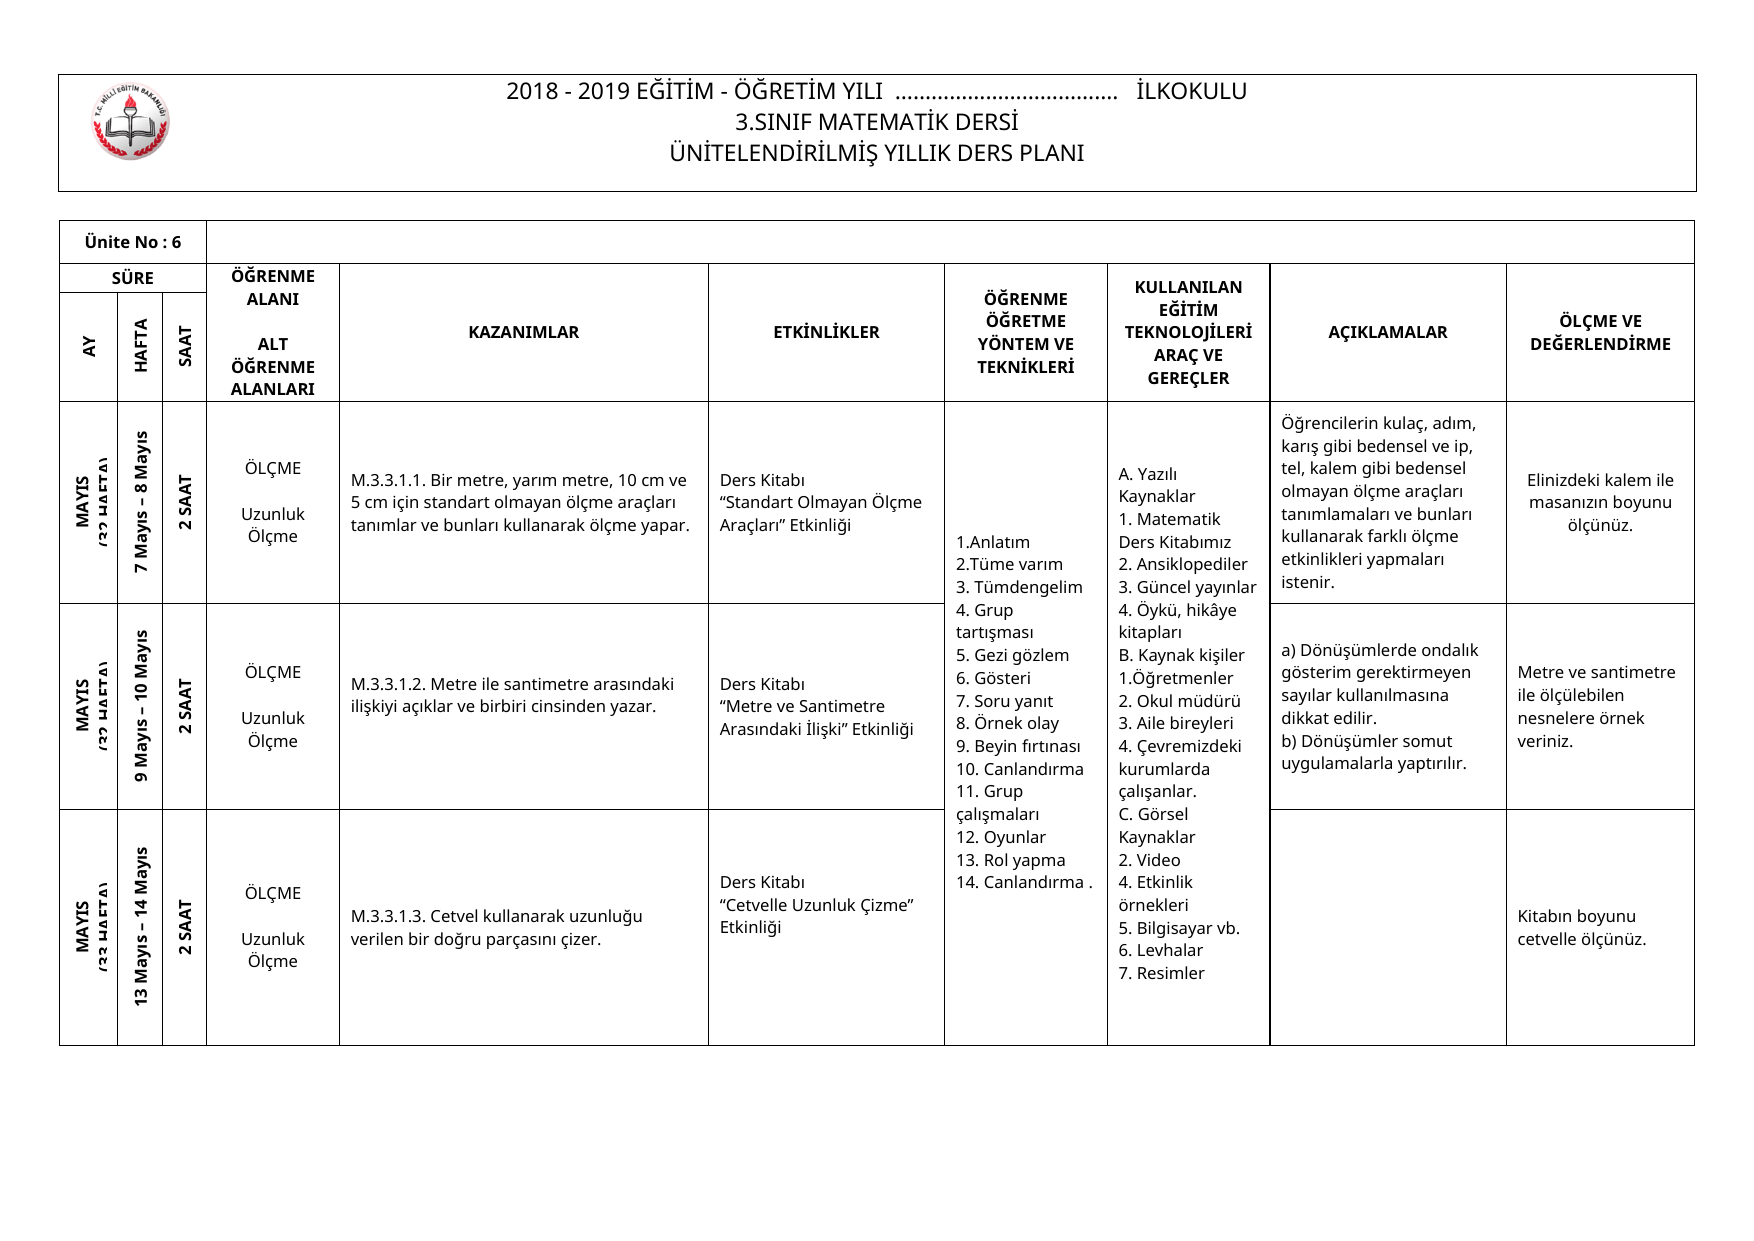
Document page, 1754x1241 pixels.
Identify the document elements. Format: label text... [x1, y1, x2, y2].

table_cell SÜRE [60, 264, 206, 292]
table_cell M.3.3.1.3. Cetvel kullanarak uzunluğu verilen bir doğru parçasını çizer. [340, 810, 708, 1045]
table_cell SAAT [163, 293, 206, 401]
table_cell KAZANIMLAR [340, 264, 708, 401]
table_cell 7 Mayıs – 8 Mayıs [118, 402, 162, 603]
table_cell ÖLÇME Uzunluk Ölçme [207, 810, 339, 1045]
table_cell AY [60, 293, 117, 401]
table_cell MAYIS (32.HAFTA) [60, 604, 117, 809]
table_cell Elinizdeki kalem ile masanızın boyunu ölçünüz. [1507, 402, 1694, 603]
table_cell ÖLÇME VE DEĞERLENDİRME [1507, 264, 1694, 401]
table_cell M.3.3.1.2. Metre ile santimetre arasındaki ilişkiyi açıklar ve birbiri cinsinden yazar. [340, 604, 708, 809]
table_cell 2 SAAT [163, 402, 206, 603]
table_cell Ders Kitabı “Metre ve Santimetre Arasındaki İlişki” Etkinliği [709, 604, 944, 809]
table_cell ÖLÇME Uzunluk Ölçme [207, 402, 339, 603]
table_cell M.3.3.1.1. Bir metre, yarım metre, 10 cm ve 5 cm için standart olmayan ölçme araçları tanımlar ve bunları kullanarak ölçme yapar. [340, 402, 708, 603]
table_cell ÖLÇME Uzunluk Ölçme [207, 604, 339, 809]
table_cell MAYIS (32.HAFTA) [60, 402, 117, 603]
table_cell 2 SAAT [163, 810, 206, 1045]
table_cell 13 Mayıs – 14 Mayıs [118, 810, 162, 1045]
table_header Ünite No : 6 [60, 221, 206, 263]
table_cell Kitabın boyunu cetvelle ölçünüz. [1507, 810, 1694, 1045]
picture [85, 77, 175, 167]
table_cell a) Dönüşümlerde ondalık gösterim gerektirmeyen sayılar kullanılmasına dikkat edilir. b) Dönüşümler somut uygulamalarla yaptırılır. [1271, 604, 1506, 809]
table_cell HAFTA [118, 293, 162, 401]
table_cell 9 Mayıs – 10 Mayıs [118, 604, 162, 809]
table_cell Metre ve santimetre ile ölçülebilen nesnelere örnek veriniz. [1507, 604, 1694, 809]
table_cell ÖĞRENME ÖĞRETME YÖNTEM VE TEKNİKLERİ [945, 264, 1107, 401]
table_cell MAYIS (33.HAFTA) [60, 810, 117, 1045]
table_cell 1.Anlatım 2.Tüme varım 3. Tümdengelim 4. Grup tartışması 5. Gezi gözlem 6. Gösteri 7. Soru yanıt 8. Örnek olay 9. Beyin fırtınası 10. Canlandırma 11. Grup çalışmaları 12. Oyunlar 13. Rol yapma 14. Canlandırma . [945, 402, 1107, 1045]
table_cell [1271, 810, 1506, 1045]
table_cell AÇIKLAMALAR [1271, 264, 1506, 401]
table_cell A. Yazılı Kaynaklar 1. Matematik Ders Kitabımız 2. Ansiklopediler 3. Güncel yayınlar 4. Öykü, hikâye kitapları B. Kaynak kişiler 1.Öğretmenler 2. Okul müdürü 3. Aile bireyleri 4. Çevremizdeki kurumlarda çalışanlar. C. Görsel Kaynaklar 2. Video 4. Etkinlik örnekleri 5. Bilgisayar vb. 6. Levhalar 7. Resimler [1108, 402, 1269, 1045]
table_cell Ders Kitabı “Standart Olmayan Ölçme Araçları” Etkinliği [709, 402, 944, 603]
table_cell ETKİNLİKLER [709, 264, 944, 401]
table_cell Ders Kitabı “Cetvelle Uzunluk Çizme” Etkinliği [709, 810, 944, 1045]
table_cell 2 SAAT [163, 604, 206, 809]
table_cell ÖĞRENME ALANI ALT ÖĞRENME ALANLARI [207, 264, 339, 401]
table_cell Öğrencilerin kulaç, adım, karış gibi bedensel ve ip, tel, kalem gibi bedensel olmayan ölçme araçları tanımlamaları ve bunları kullanarak farklı ölçme etkinlikleri yapmaları istenir. [1271, 402, 1506, 603]
table_header [207, 221, 1694, 263]
table_cell KULLANILAN EĞİTİM TEKNOLOJİLERİ ARAÇ VE GEREÇLER [1108, 264, 1269, 401]
